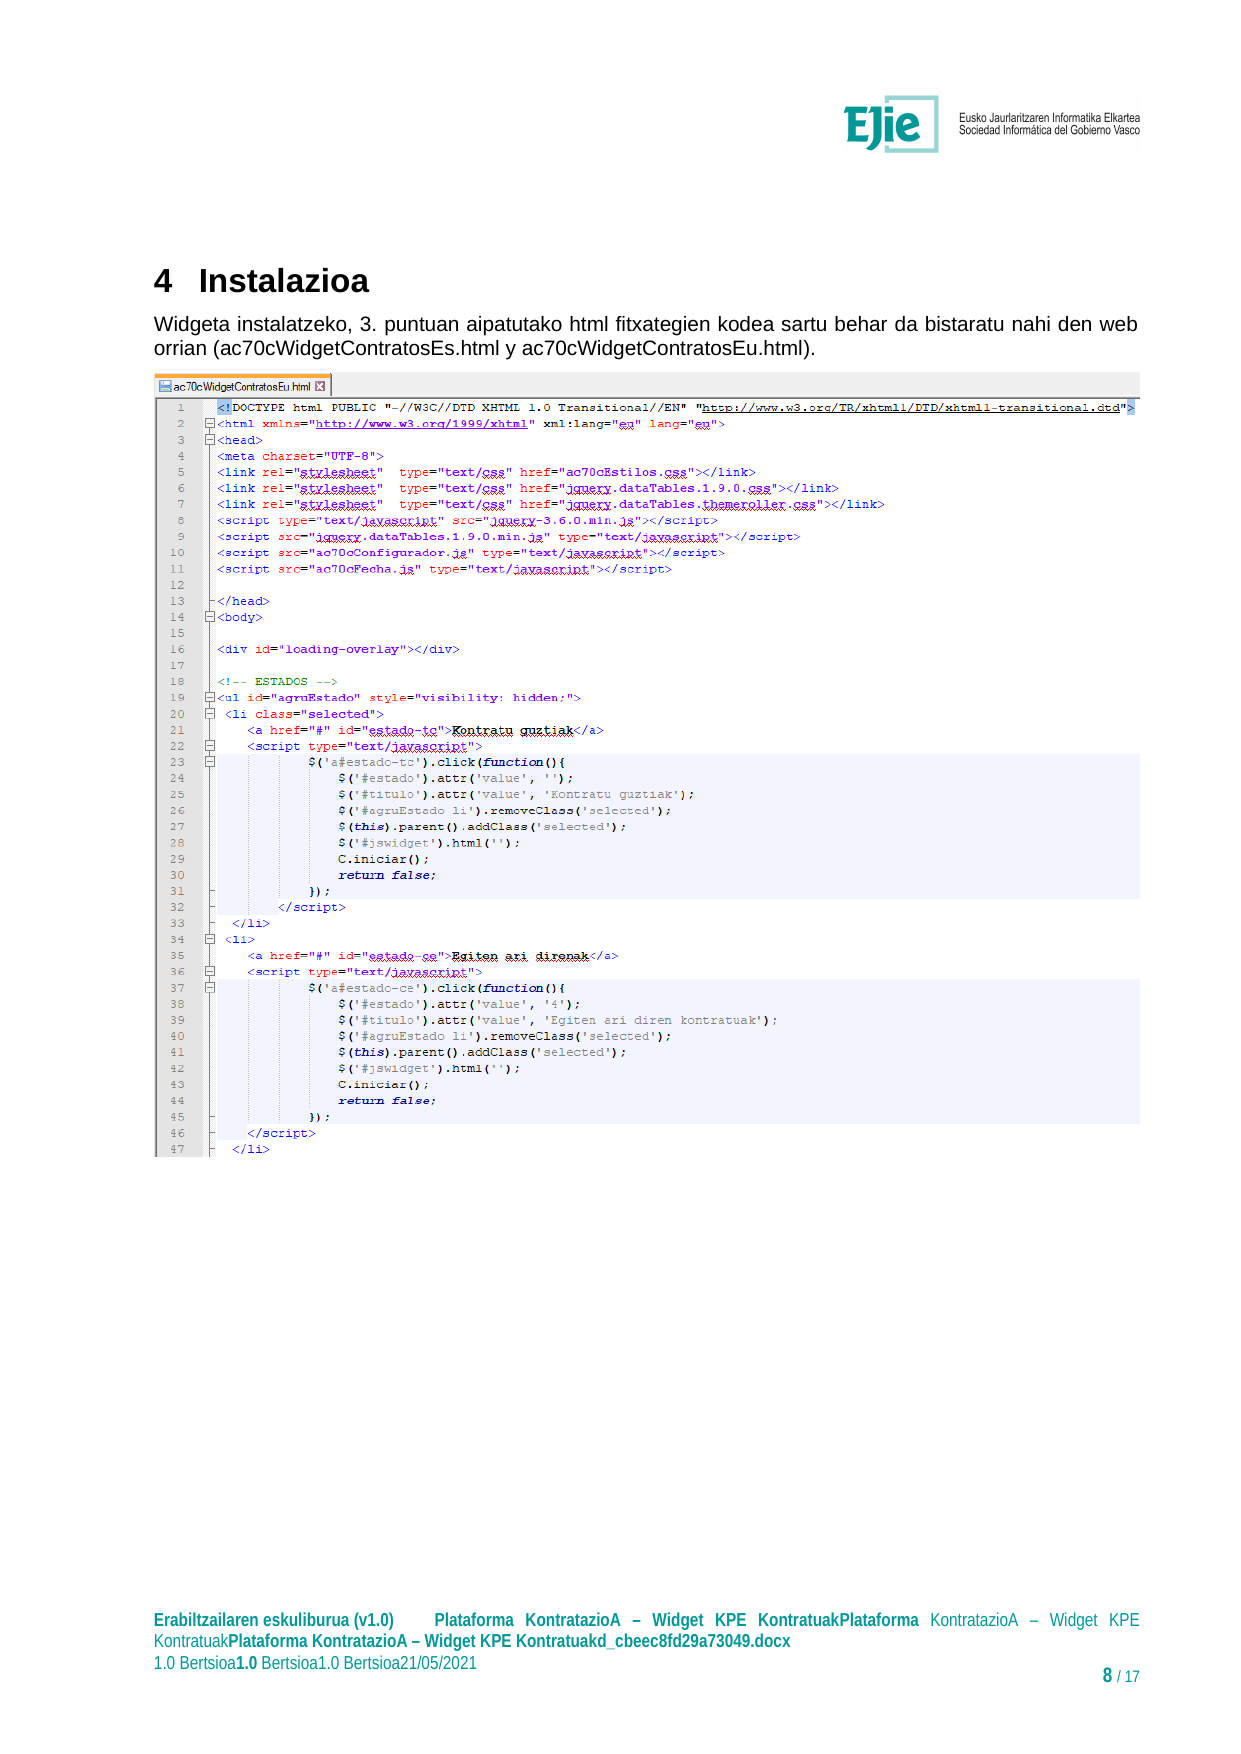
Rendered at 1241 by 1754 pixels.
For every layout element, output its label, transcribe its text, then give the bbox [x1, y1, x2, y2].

subtitle Instalazioa [154, 261, 1140, 300]
text Widgeta instalatzeko, 3. puntuan aipatutako html fitxategien kodea sartu behar da bistaratu nahi den web orrian (ac70cWidgetContratosEs.html y ac70cWidgetContratosEu.html). [154, 312, 1140, 360]
picture [153, 372, 1140, 1157]
picture [843, 95, 1140, 153]
